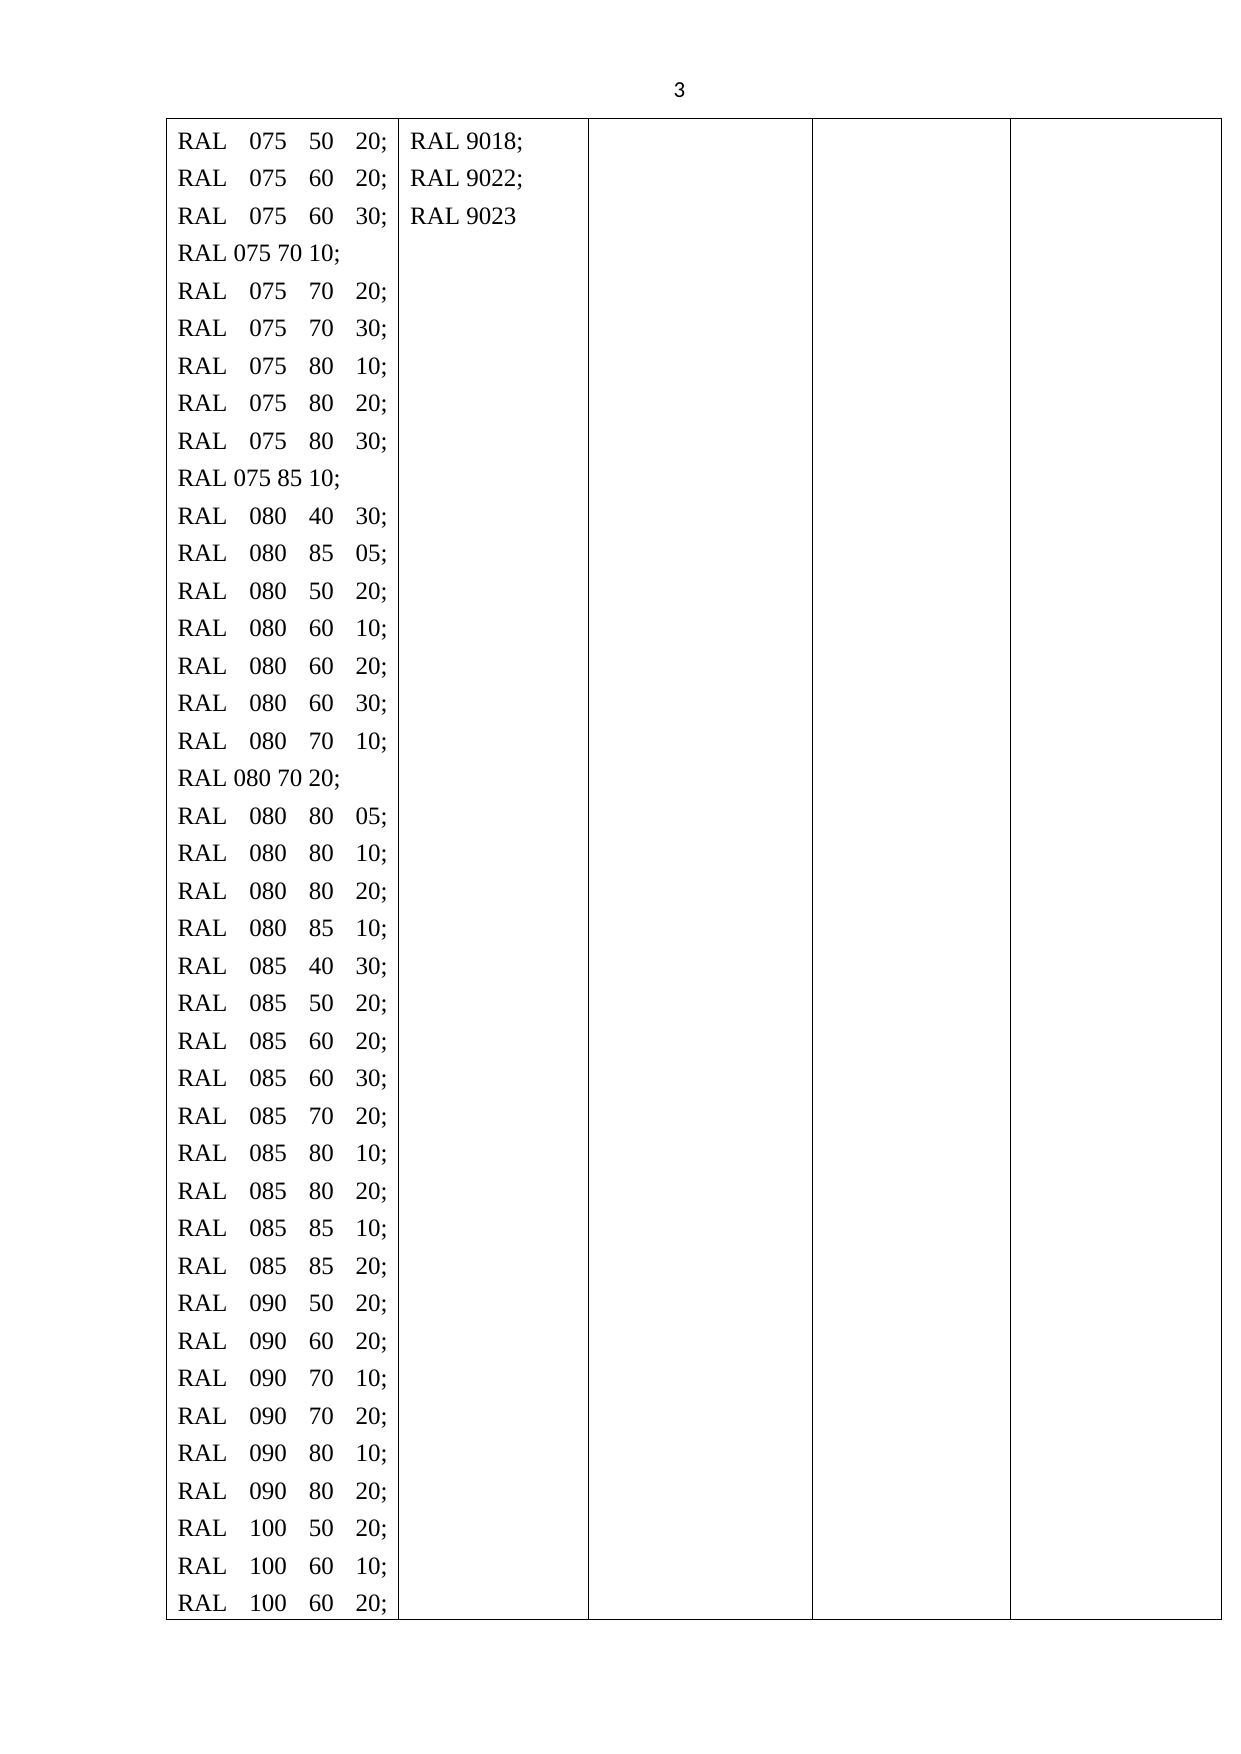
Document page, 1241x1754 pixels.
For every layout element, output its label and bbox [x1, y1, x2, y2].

table_cell [399, 119, 588, 1619]
table_cell [813, 119, 1010, 1619]
table_cell [167, 119, 398, 1619]
table_cell [589, 119, 812, 1619]
table_cell [1011, 119, 1221, 1619]
